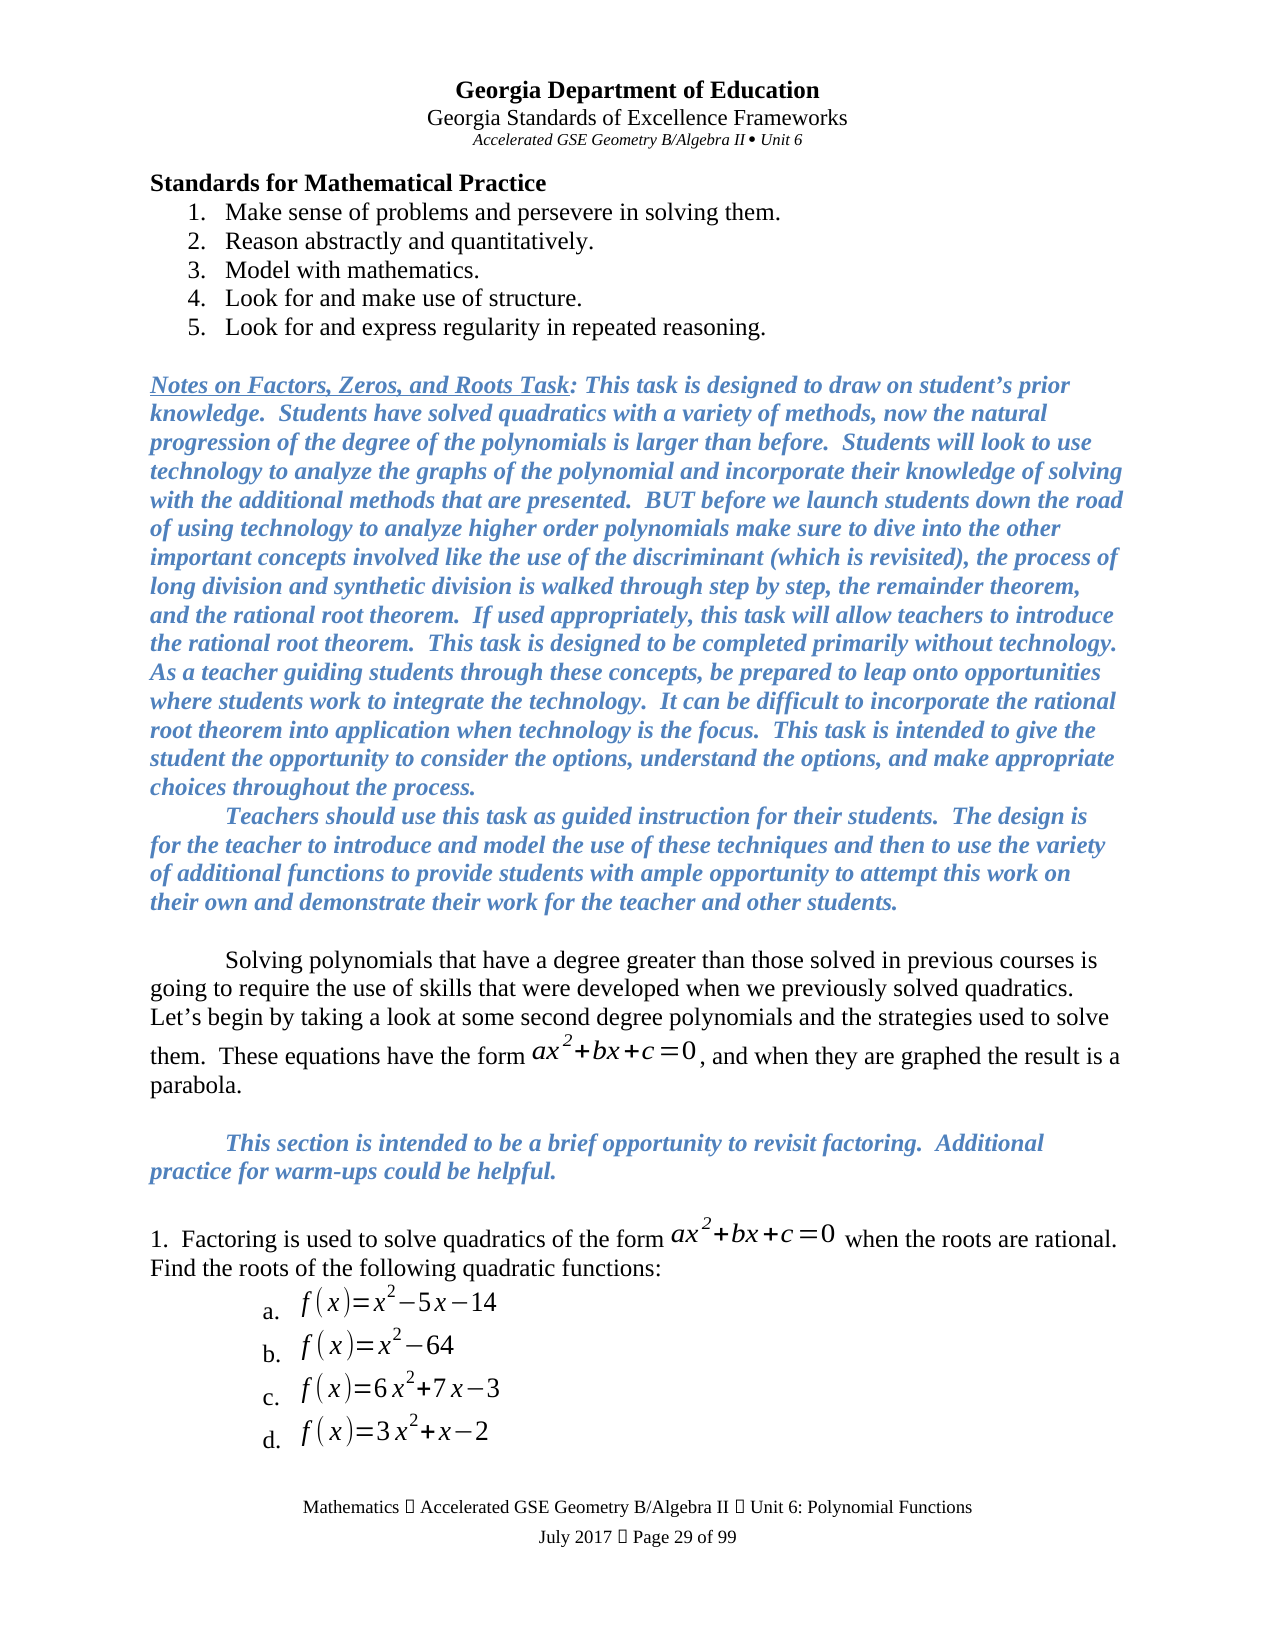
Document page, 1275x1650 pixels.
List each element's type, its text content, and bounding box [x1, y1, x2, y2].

text Teachers should use this task as guided instruction for their students. The design is for the teacher to introduce and model the use of these techniques and then to use the variety of additional functions to provide students with ample opportunity to attempt this work on their own and demonstrate their work for the teacher and other students. [150, 801, 1125, 916]
text 1. Factoring is used to solve quadratics of the form when the roots are rational. Find the roots of the following quadratic functions: [150, 1214, 1125, 1282]
text Solving polynomials that have a degree greater than those solved in previous courses is going to require the use of skills that were developed when we previously solved quadratics. Let’s begin by taking a look at some second degree polynomials and the strategies used to solve them. These equations have the form , and when they are graphed the result is a parabola. [150, 945, 1125, 1099]
list Reason abstractly and quantitatively. [187, 226, 1125, 255]
text Notes on Factors, Zeros, and Roots Task: This task is designed to draw on student’s prior knowledge. Students have solved quadratics with a variety of methods, now the natural progression of the degree of the polynomials is larger than before. Students will look to use technology to analyze the graphs of the polynomial and incorporate their knowledge of solving with the additional methods that are presented. BUT before we launch students down the road of using technology to analyze higher order polynomials make sure to dive into the other important concepts involved like the use of the discriminant (which is revisited), the process of long division and synthetic division is walked through step by step, the remainder theorem, and the rational root theorem. If used appropriately, this task will allow teachers to introduce the rational root theorem. This task is designed to be completed primarily without technology. As a teacher guiding students through these concepts, be prepared to leap onto opportunities where students work to integrate the technology. It can be difficult to incorporate the rational root theorem into application when technology is the focus. This task is intended to give the student the opportunity to consider the options, understand the options, and make appropriate choices throughout the process. [150, 370, 1125, 801]
list Look for and express regularity in repeated reasoning. [187, 312, 1125, 341]
list Look for and make use of structure. [187, 283, 1125, 312]
text Standards for Mathematical Practice [150, 168, 1125, 197]
list Model with mathematics. [187, 255, 1125, 283]
text This section is intended to be a brief opportunity to revisit factoring. Additional practice for warm-ups could be helpful. [150, 1099, 1125, 1185]
list Make sense of problems and persevere in solving them. [187, 197, 1125, 226]
